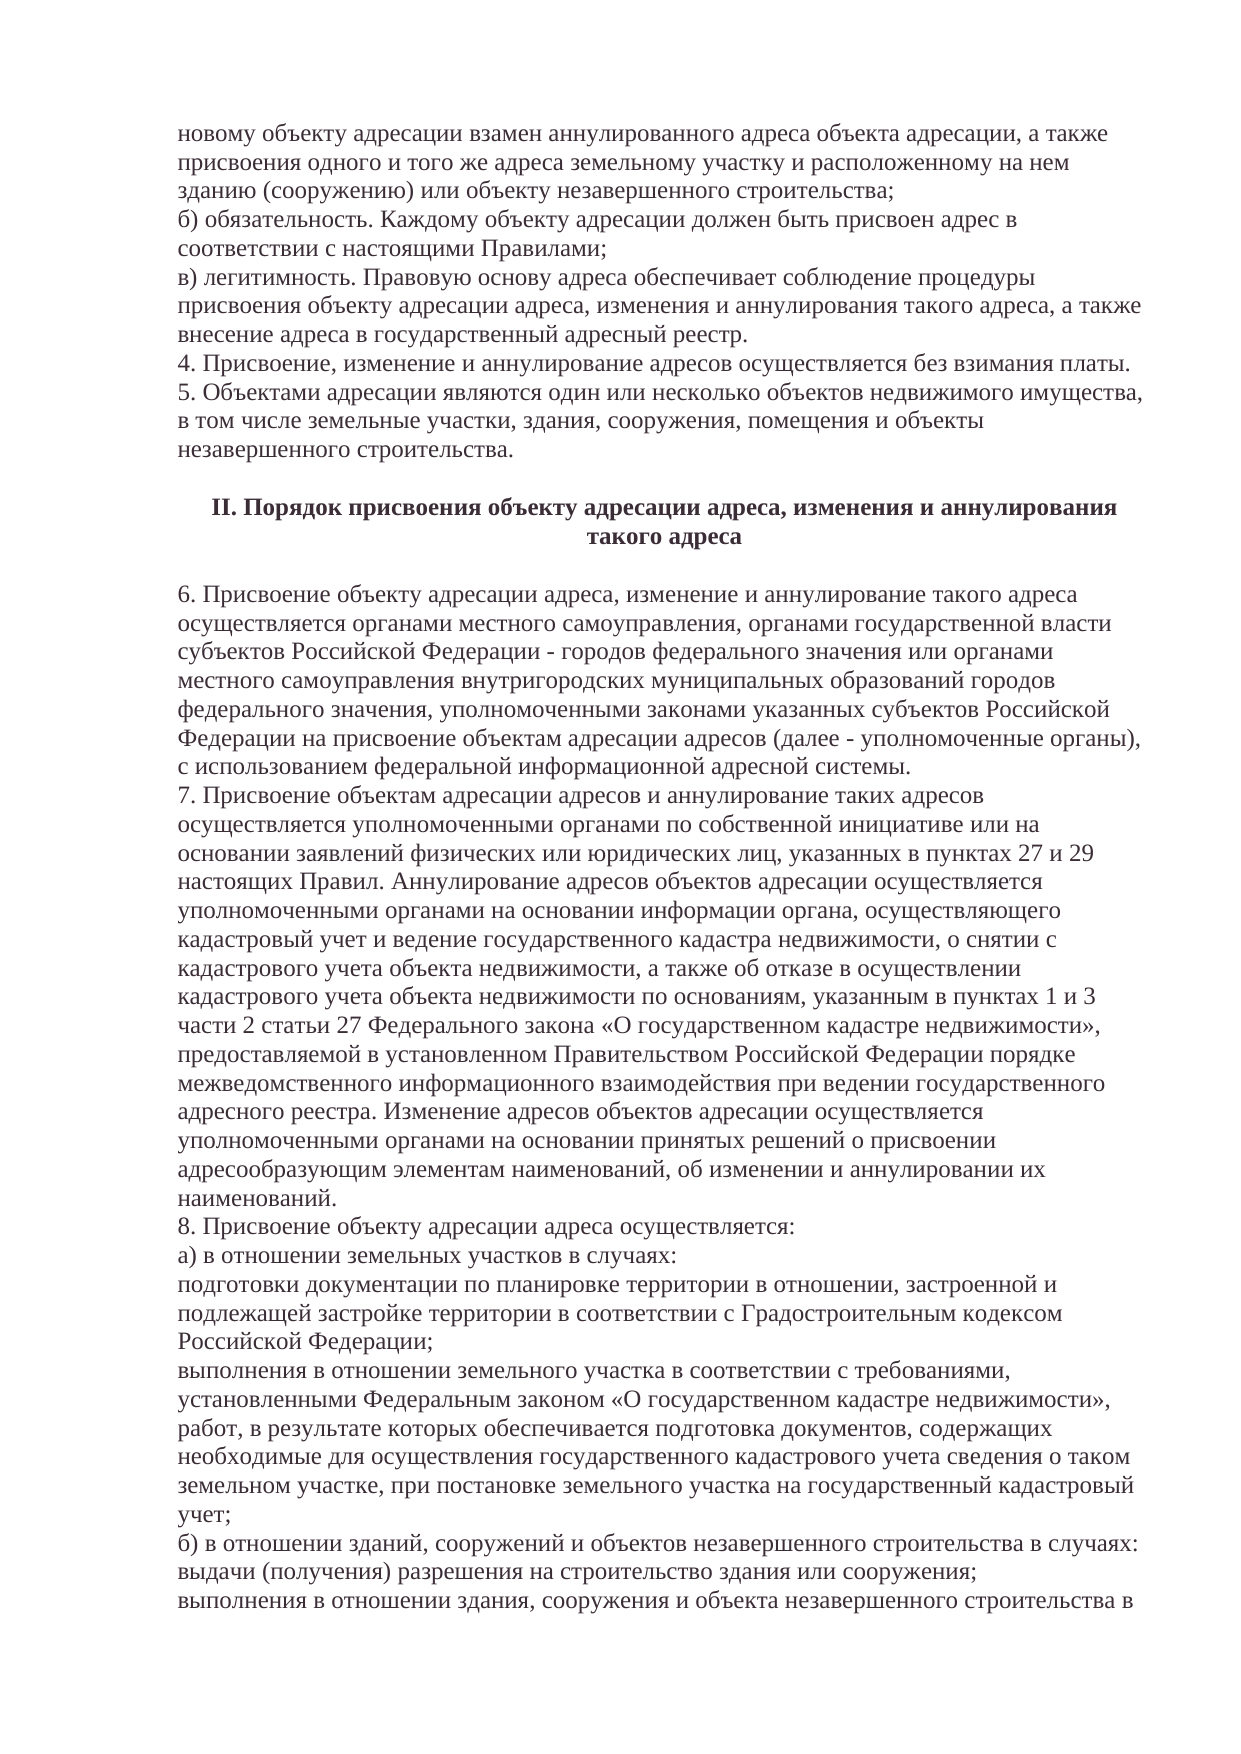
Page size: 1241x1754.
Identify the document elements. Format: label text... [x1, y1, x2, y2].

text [177, 118, 1152, 463]
text II. Порядок присвоения объекту адресации адреса, изменения и аннулирования такого адреса [177, 492, 1152, 550]
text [177, 579, 1152, 1614]
